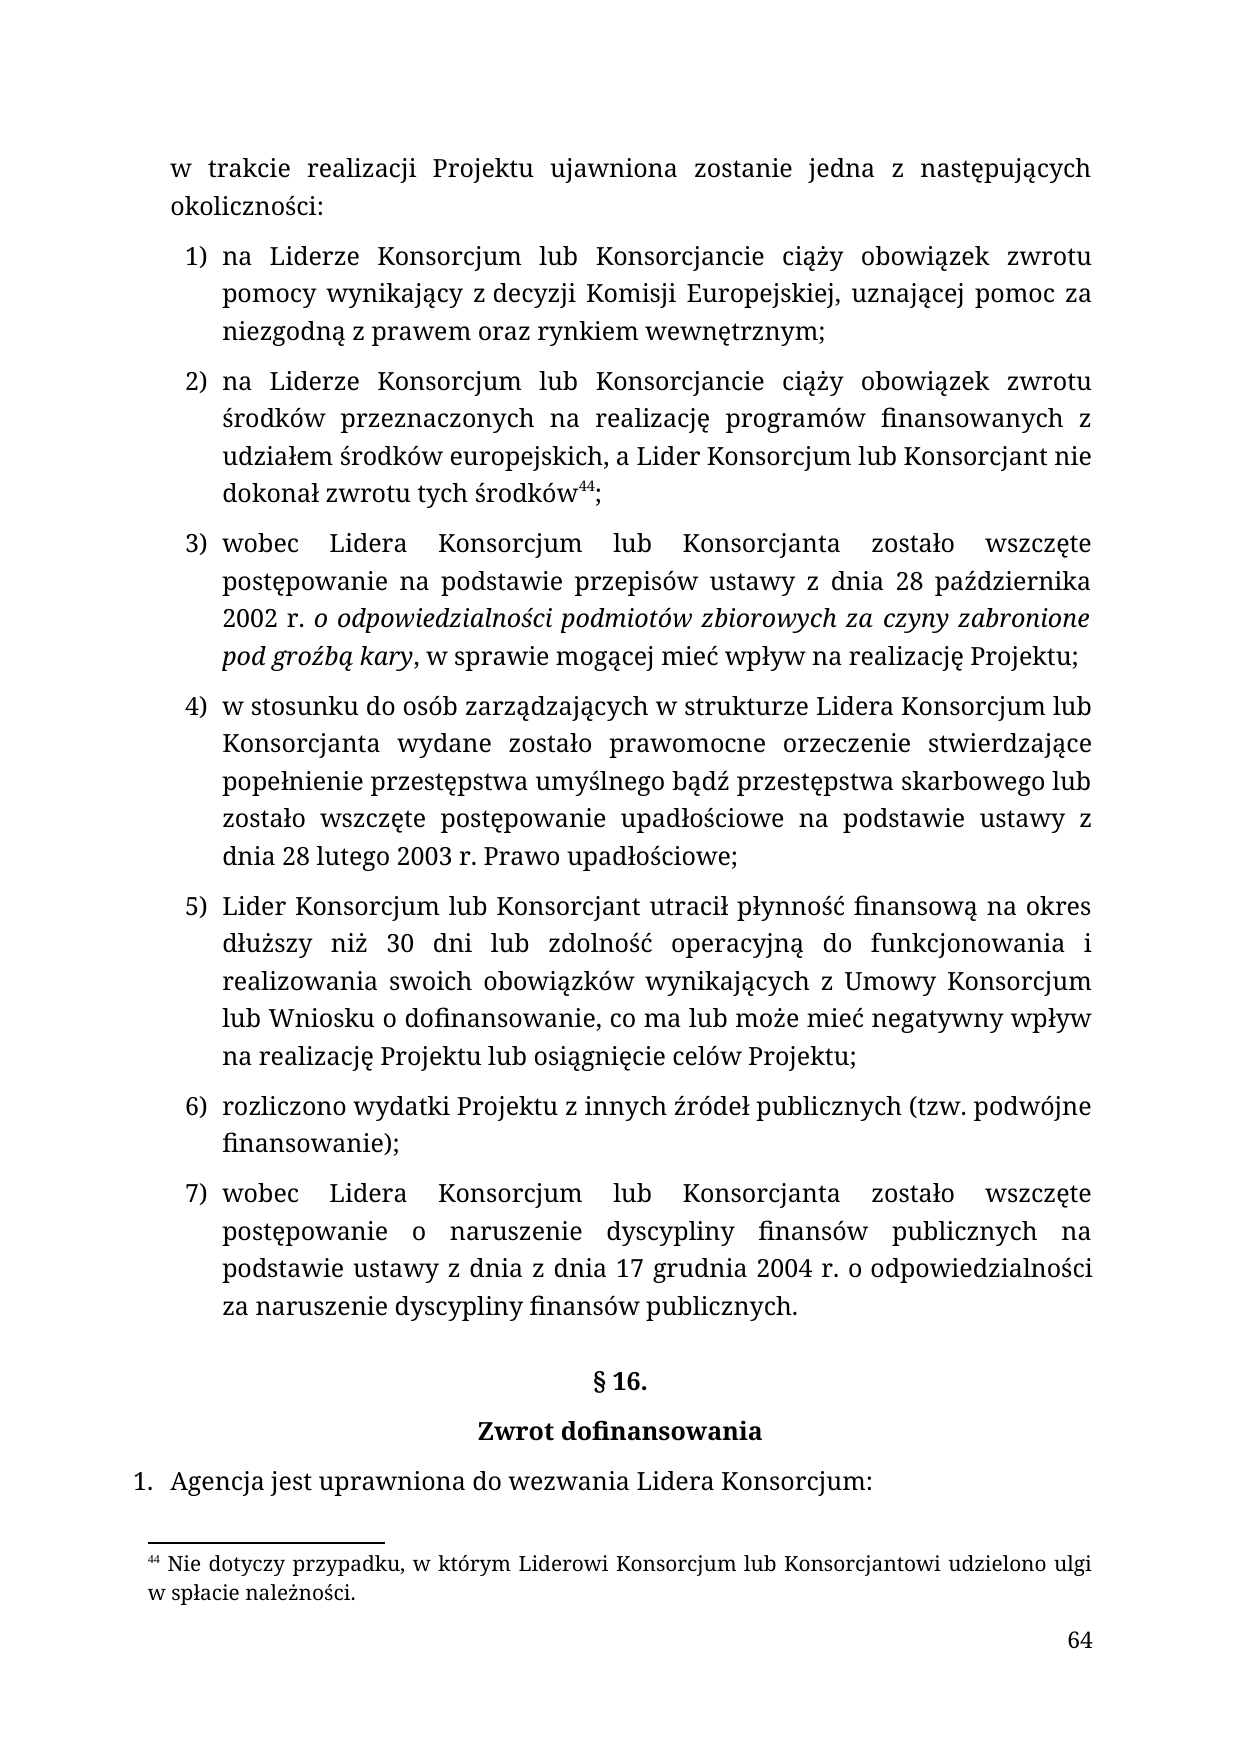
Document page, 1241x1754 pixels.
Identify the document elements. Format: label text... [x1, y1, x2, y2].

list na Liderze Konsorcjum lub Konsorcjancie ciąży obowiązek zwrotu środków przeznaczonych na realizację programów finansowanych z udziałem środków europejskich, a Lider Konsorcjum lub Konsorcjant nie dokonał zwrotu tych środków; [185, 360, 1092, 510]
list Agencja jest uprawniona do wezwania Lidera Konsorcjum: [133, 1460, 1092, 1498]
list Lider Konsorcjum lub Konsorcjant utracił płynność finansową na okres dłuższy niż 30 dni lub zdolność operacyjną do funkcjonowania i realizowania swoich obowiązków wynikających z Umowy Konsorcjum lub Wniosku o dofinansowanie, co ma lub może mieć negatywny wpływ na realizację Projektu lub osiągnięcie celów Projektu; [185, 885, 1092, 1073]
list w stosunku do osób zarządzających w strukturze Lidera Konsorcjum lub Konsorcjanta wydane zostało prawomocne orzeczenie stwierdzające popełnienie przestępstwa umyślnego bądź przestępstwa skarbowego lub zostało wszczęte postępowanie upadłościowe na podstawie ustawy z dnia 28 lutego 2003 r. Prawo upadłościowe; [185, 685, 1092, 873]
list rozliczono wydatki Projektu z innych źródeł publicznych (tzw. podwójne finansowanie); [185, 1085, 1092, 1160]
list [133, 148, 1092, 223]
list wobec Lidera Konsorcjum lub Konsorcjanta zostało wszczęte postępowanie na podstawie przepisów ustawy z dnia 28 października 2002 r. o odpowiedzialności podmiotów zbiorowych za czyny zabronione pod groźbą kary, w sprawie mogącej mieć wpływ na realizację Projektu; [185, 523, 1092, 673]
list na Liderze Konsorcjum lub Konsorcjancie ciąży obowiązek zwrotu pomocy wynikający z decyzji Komisji Europejskiej, uznającej pomoc za niezgodną z prawem oraz rynkiem wewnętrznym; [185, 235, 1092, 348]
list wobec Lidera Konsorcjum lub Konsorcjanta zostało wszczęte postępowanie o naruszenie dyscypliny finansów publicznych na podstawie ustawy z dnia z dnia 17 grudnia 2004 r. o odpowiedzialności za naruszenie dyscypliny finansów publicznych. [185, 1173, 1092, 1323]
text Zwrot dofinansowania [148, 1410, 1092, 1448]
text § 16. [148, 1360, 1092, 1398]
